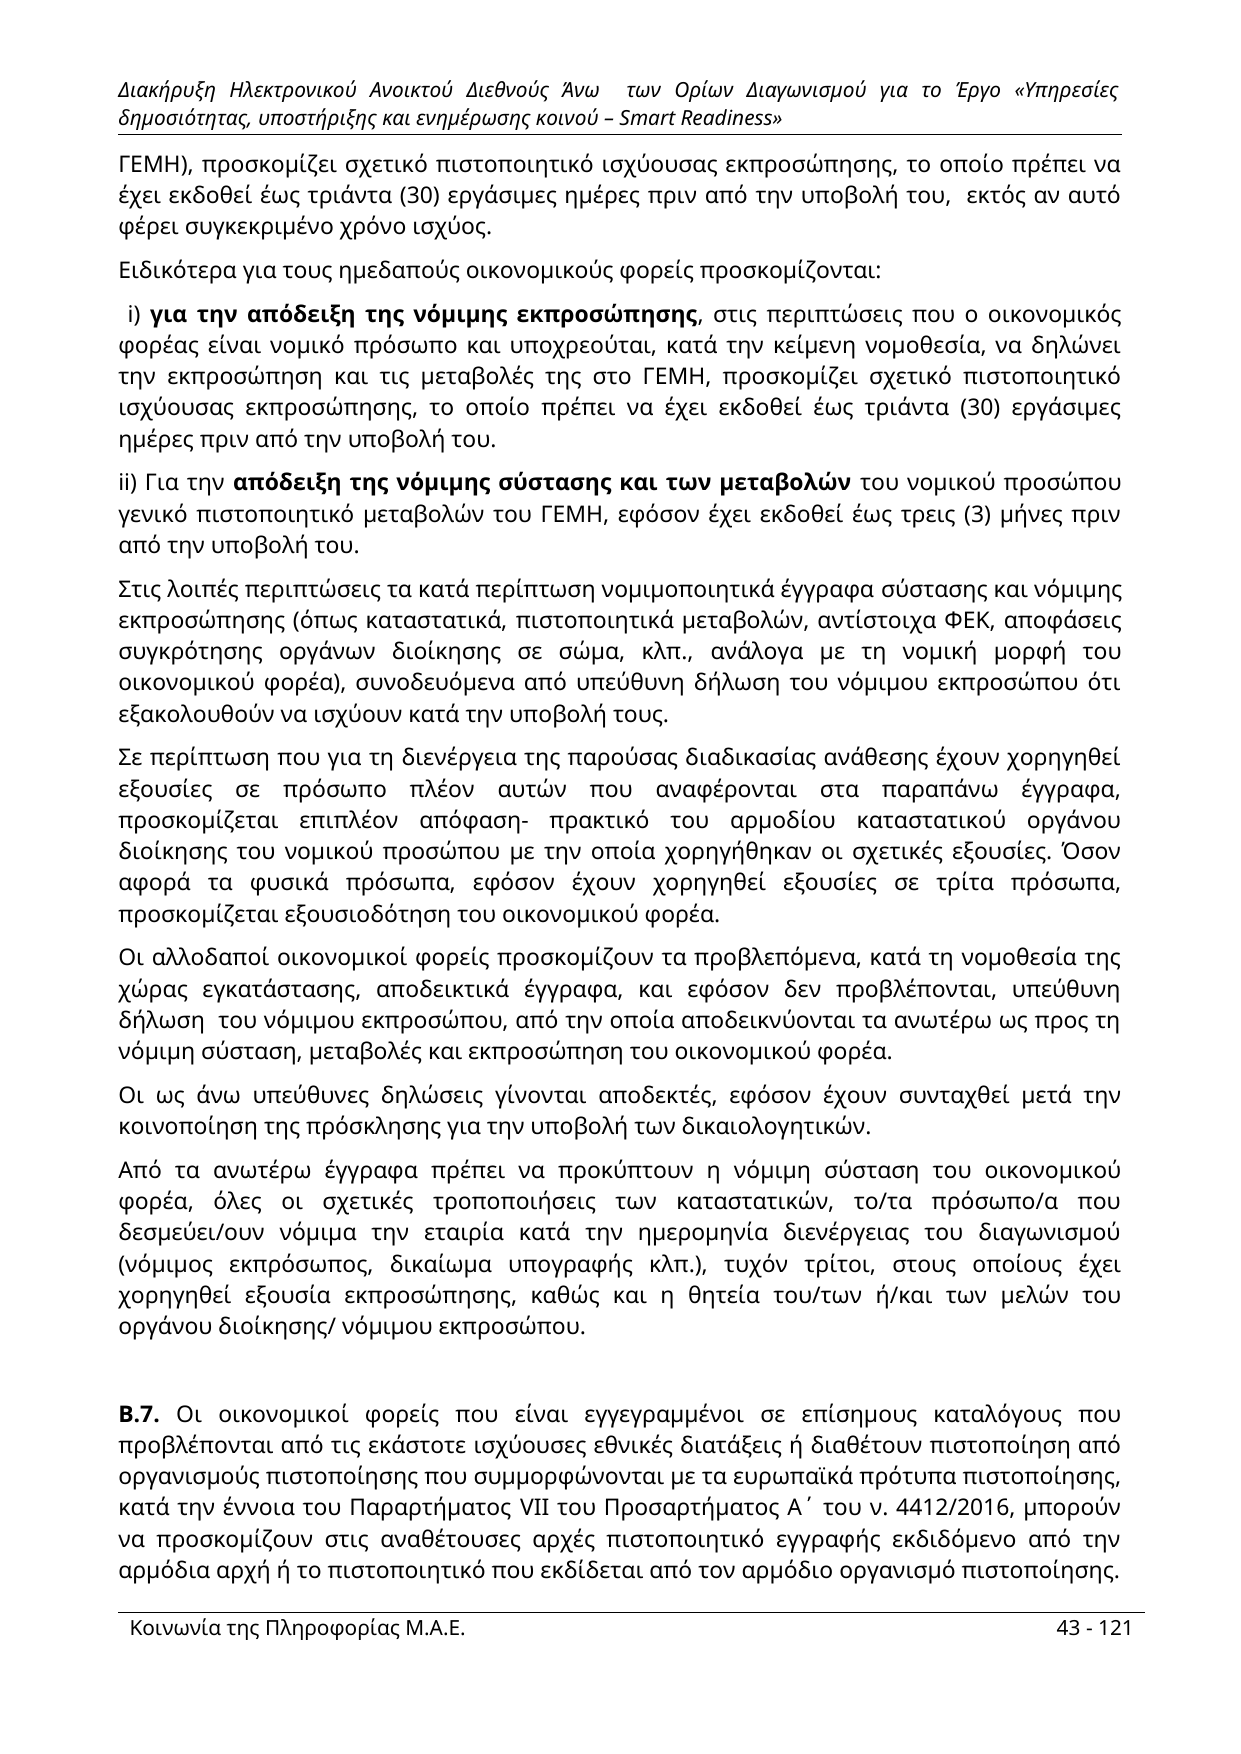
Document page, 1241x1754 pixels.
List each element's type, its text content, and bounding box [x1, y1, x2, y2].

text Β.7. Οι οικονομικοί φορείς που είναι εγγεγραμμένοι σε επίσημους καταλόγους που προβλέπονται από τις εκάστοτε ισχύουσες εθνικές διατάξεις ή διαθέτουν πιστοποίηση από οργανισμούς πιστοποίησης που συμμορφώνονται με τα ευρωπαϊκά πρότυπα πιστοποίησης, κατά την έννοια του Παραρτήματος VII του Προσαρτήματος Α΄ του ν. 4412/2016, μπορούν να προσκομίζουν στις αναθέτουσες αρχές πιστοποιητικό εγγραφής εκδιδόμενο από την αρμόδια αρχή ή το πιστοποιητικό που εκδίδεται από τον αρμόδιο οργανισμό πιστοποίησης. [118, 1397, 1122, 1585]
text Στις λοιπές περιπτώσεις τα κατά περίπτωση νομιμοποιητικά έγγραφα σύστασης και νόμιμης εκπροσώπησης (όπως καταστατικά, πιστοποιητικά μεταβολών, αντίστοιχα ΦΕΚ, αποφάσεις συγκρότησης οργάνων διοίκησης σε σώμα, κλπ., ανάλογα με τη νομική μορφή του οικονομικού φορέα), συνοδευόμενα από υπεύθυνη δήλωση του νόμιμου εκπροσώπου ότι εξακολουθούν να ισχύουν κατά την υποβολή τους. [118, 572, 1122, 729]
text Οι ως άνω υπεύθυνες δηλώσεις γίνονται αποδεκτές, εφόσον έχουν συνταχθεί μετά την κοινοποίηση της πρόσκλησης για την υποβολή των δικαιολογητικών. [118, 1079, 1122, 1141]
text Από τα ανωτέρω έγγραφα πρέπει να προκύπτουν η νόμιμη σύσταση του οικονομικού φορέα, όλες οι σχετικές τροποποιήσεις των καταστατικών, το/τα πρόσωπο/α που δεσμεύει/ουν νόμιμα την εταιρία κατά την ημερομηνία διενέργειας του διαγωνισμού (νόμιμος εκπρόσωπος, δικαίωμα υπογραφής κλπ.), τυχόν τρίτοι, στους οποίους έχει χορηγηθεί εξουσία εκπροσώπησης, καθώς και η θητεία του/των ή/και των μελών του οργάνου διοίκησης/ νόμιμου εκπροσώπου. [118, 1154, 1122, 1341]
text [118, 147, 1122, 241]
text Ειδικότερα για τους ημεδαπούς οικονομικούς φορείς προσκομίζονται: [118, 254, 1122, 285]
text Σε περίπτωση που για τη διενέργεια της παρούσας διαδικασίας ανάθεσης έχουν χορηγηθεί εξουσίες σε πρόσωπο πλέον αυτών που αναφέρονται στα παραπάνω έγγραφα, προσκομίζεται επιπλέον απόφαση- πρακτικό του αρμοδίου καταστατικού οργάνου διοίκησης του νομικού προσώπου με την οποία χορηγήθηκαν οι σχετικές εξουσίες. Όσον αφορά τα φυσικά πρόσωπα, εφόσον έχουν χορηγηθεί εξουσίες σε τρίτα πρόσωπα, προσκομίζεται εξουσιοδότηση του οικονομικού φορέα. [118, 741, 1122, 929]
text i) για την απόδειξη της νόμιμης εκπροσώπησης, στις περιπτώσεις που ο οικονομικός φορέας είναι νομικό πρόσωπο και υποχρεούται, κατά την κείμενη νομοθεσία, να δηλώνει την εκπροσώπηση και τις μεταβολές της στο ΓΕΜΗ, προσκομίζει σχετικό πιστοποιητικό ισχύουσας εκπροσώπησης, το οποίο πρέπει να έχει εκδοθεί έως τριάντα (30) εργάσιμες ημέρες πριν από την υποβολή του. [118, 297, 1122, 454]
text Οι αλλοδαποί οικονομικοί φορείς προσκομίζουν τα προβλεπόμενα, κατά τη νομοθεσία της χώρας εγκατάστασης, αποδεικτικά έγγραφα, και εφόσον δεν προβλέπονται, υπεύθυνη δήλωση του νόμιμου εκπροσώπου, από την οποία αποδεικνύονται τα ανωτέρω ως προς τη νόμιμη σύσταση, μεταβολές και εκπροσώπηση του οικονομικού φορέα. [118, 941, 1122, 1066]
text ii) Για την απόδειξη της νόμιμης σύστασης και των μεταβολών του νομικού προσώπου γενικό πιστοποιητικό μεταβολών του ΓΕΜΗ, εφόσον έχει εκδοθεί έως τρεις (3) μήνες πριν από την υποβολή του. [118, 466, 1122, 560]
